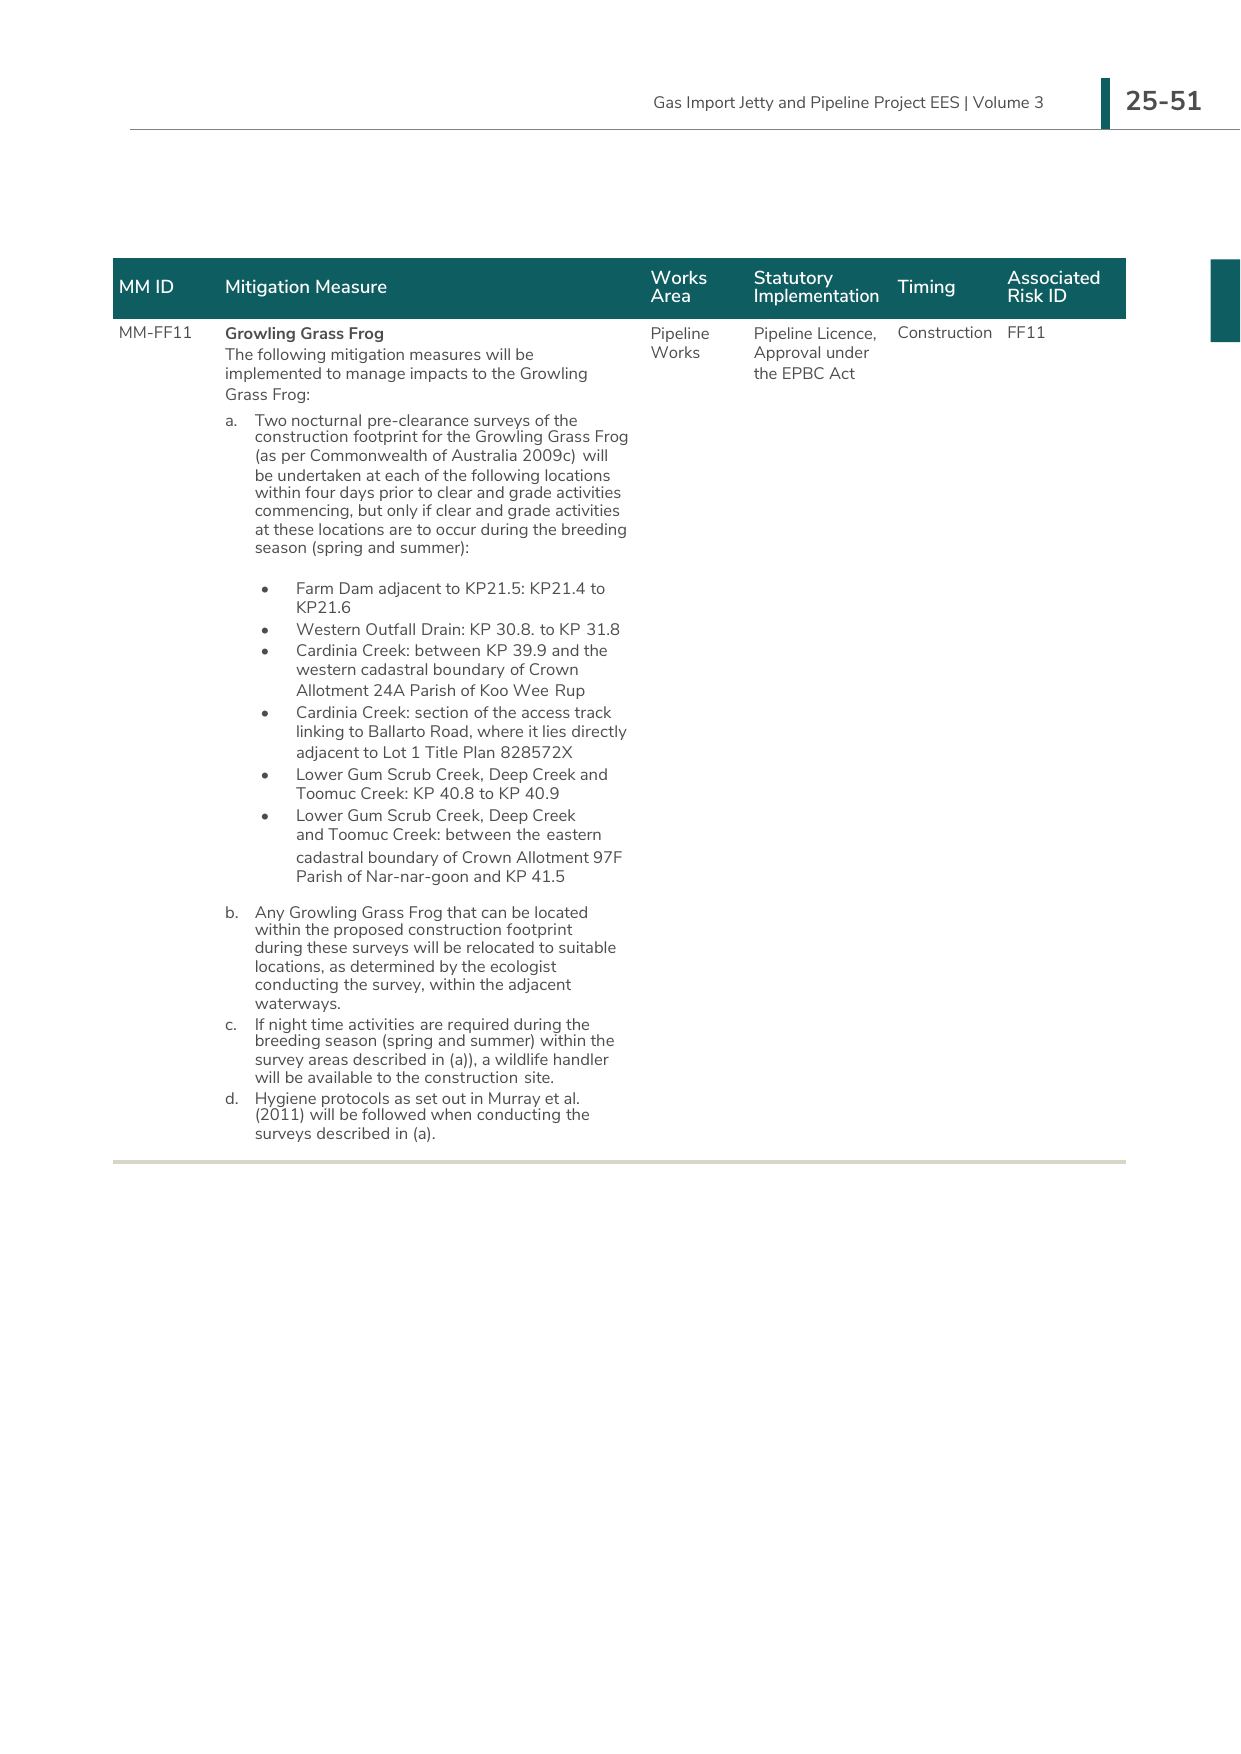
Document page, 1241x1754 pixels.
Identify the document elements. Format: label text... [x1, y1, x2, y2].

table_header Statutory Implementation [732, 258, 891, 319]
table_cell MM-FF11 [113, 319, 209, 1159]
table_cell FF11 [1001, 319, 1126, 1159]
table_header Mitigation Measure [209, 258, 643, 319]
table_header Associated Risk ID [1001, 258, 1126, 319]
table_header MM ID [113, 258, 209, 319]
table_cell Pipeline Licence, Approval under the EPBC Act [732, 319, 891, 1159]
table_header Timing [891, 258, 1001, 319]
table_header Works Area [643, 258, 732, 319]
table_cell Construction [891, 319, 1001, 1159]
table_cell Pipeline Works [643, 319, 732, 1159]
table_cell Growling Grass Frog The following mitigation measures will be implemented to manage impacts to the Growling Grass Frog: Two nocturnal pre-clearance surveys of the construction footprint for the Growling Grass Frog (as per Commonwealth of Australia 2009c) will be undertaken at each of the following locations within four days prior to clear and grade activities commencing, but only if clear and grade activities at these locations are to occur during the breeding season (spring and summer): Farm Dam adjacent to KP21.5: KP21.4 to KP21.6 Western Outfall Drain: KP 30.8. to KP 31.8 Cardinia Creek: between KP 39.9 and the western cadastral boundary of Crown Allotment 24A Parish of Koo Wee Rup Cardinia Creek: section of the access track linking to Ballarto Road, where it lies directly adjacent to Lot 1 Title Plan 828572X Lower Gum Scrub Creek, Deep Creek and Toomuc Creek: KP 40.8 to KP 40.9 Lower Gum Scrub Creek, Deep Creek and Toomuc Creek: between the eastern cadastral boundary of Crown Allotment 97F Parish of Nar-nar-goon and KP 41.5 Any Growling Grass Frog that can be located within the proposed construction footprint during these surveys will be relocated to suitable locations, as determined by the ecologist conducting the survey, within the adjacent waterways. If night time activities are required during the breeding season (spring and summer) within the survey areas described in (a)), a wildlife handler will be available to the construction site. Hygiene protocols as set out in Murray et al. (2011) will be followed when conducting the surveys described in (a). [209, 319, 643, 1159]
